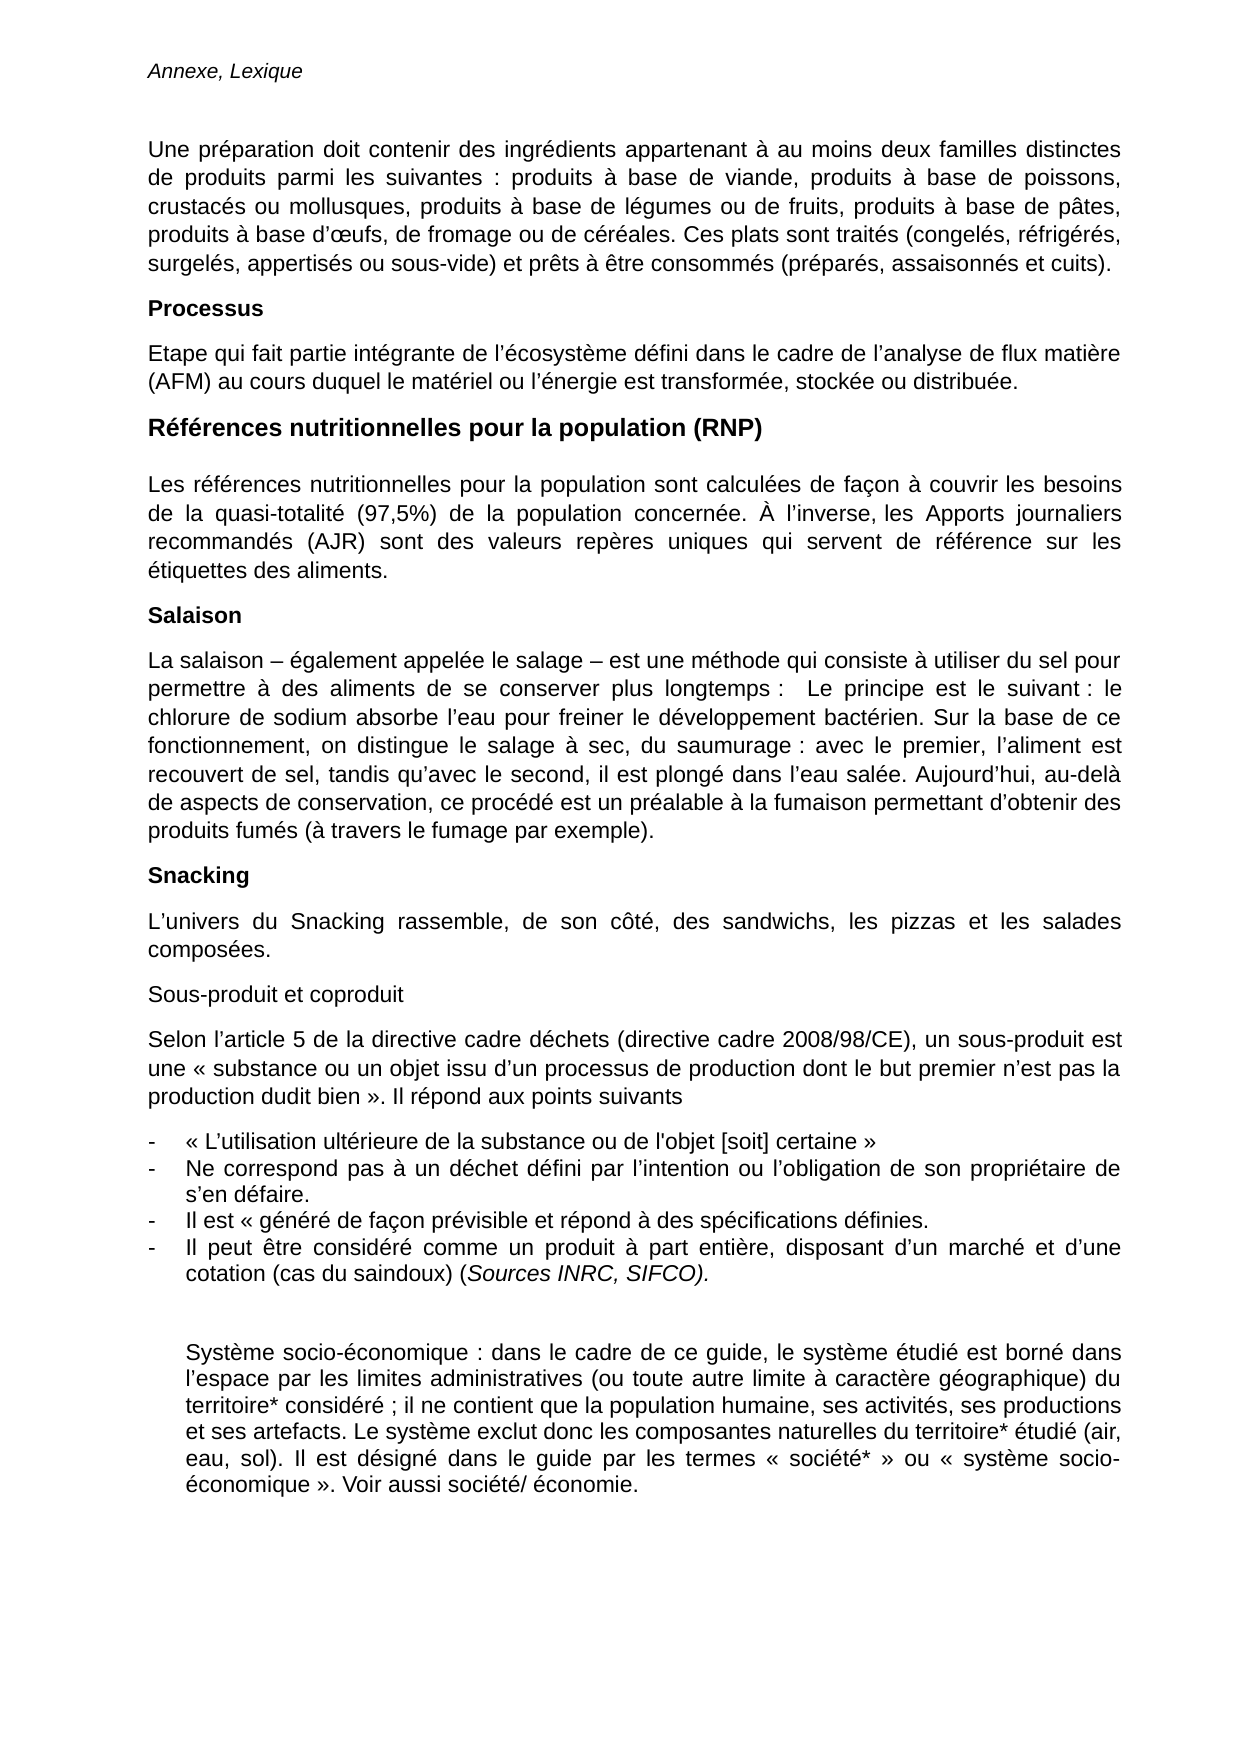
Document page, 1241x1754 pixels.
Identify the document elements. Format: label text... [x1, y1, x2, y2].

list Il peut être considéré comme un produit à part entière, disposant d’un marché et d’une cotation (cas du saindoux) (Sources INRC, SIFCO). [148, 1234, 1122, 1286]
list Ne correspond pas à un déchet défini par l’intention ou l’obligation de son propriétaire de s’en défaire. [148, 1154, 1122, 1207]
text Snacking [148, 862, 1122, 889]
text Processus [148, 295, 1122, 321]
text Les références nutritionnelles pour la population sont calculées de façon à couvrir les besoins de la quasi-totalité (97,5%) de la population concernée. À l’inverse, les Apports journaliers recommandés (AJR) sont des valeurs repères uniques qui servent de référence sur les étiquettes des aliments. [148, 471, 1122, 583]
text L’univers du Snacking rassemble, de son côté, des sandwichs, les pizzas et les salades composées. [148, 908, 1122, 962]
text Selon l’article 5 de la directive cadre déchets (directive cadre 2008/98/CE), un sous-produit est une « substance ou un objet issu d’un processus de production dont le but premier n’est pas la production dudit bien ». Il répond aux points suivants [148, 1026, 1122, 1109]
text Salaison [148, 602, 1122, 628]
text Références nutritionnelles pour la population (RNP) [148, 413, 1122, 442]
text La salaison – également appelée le salage – est une méthode qui consiste à utiliser du sel pour permettre à des aliments de se conserver plus longtemps : Le principe est le suivant : le chlorure de sodium absorbe l’eau pour freiner le développement bactérien. Sur la base de ce fonctionnement, on distingue le salage à sec, du saumurage : avec le premier, l’aliment est recouvert de sel, tandis qu’avec le second, il est plongé dans l’eau salée. Aujourd’hui, au-delà de aspects de conservation, ce procédé est un préalable à la fumaison permettant d’obtenir des produits fumés (à travers le fumage par exemple). [148, 647, 1122, 844]
list « L’utilisation ultérieure de la substance ou de l'objet [soit] certaine » [148, 1128, 1122, 1154]
text Une préparation doit contenir des ingrédients appartenant à au moins deux familles distinctes de produits parmi les suivantes : produits à base de viande, produits à base de poissons, crustacés ou mollusques, produits à base de légumes ou de fruits, produits à base de pâtes, produits à base d’œufs, de fromage ou de céréales. Ces plats sont traités (congelés, réfrigérés, surgelés, appertisés ou sous-vide) et prêts à être consommés (préparés, assaisonnés et cuits). [148, 136, 1122, 276]
list Système socio-économique : dans le cadre de ce guide, le système étudié est borné dans l’espace par les limites administratives (ou toute autre limite à caractère géographique) du territoire* considéré ; il ne contient que la population humaine, ses activités, ses productions et ses artefacts. Le système exclut donc les composantes naturelles du territoire* étudié (air, eau, sol). Il est désigné dans le guide par les termes « société* » ou « système socio-économique ». Voir aussi société/ économie. [185, 1339, 1122, 1497]
text Etape qui fait partie intégrante de l’écosystème défini dans le cadre de l’analyse de flux matière (AFM) au cours duquel le matériel ou l’énergie est transformée, stockée ou distribuée. [148, 340, 1122, 394]
list Il est « généré de façon prévisible et répond à des spécifications définies. [148, 1207, 1122, 1234]
text Sous-produit et coproduit [148, 981, 1122, 1007]
